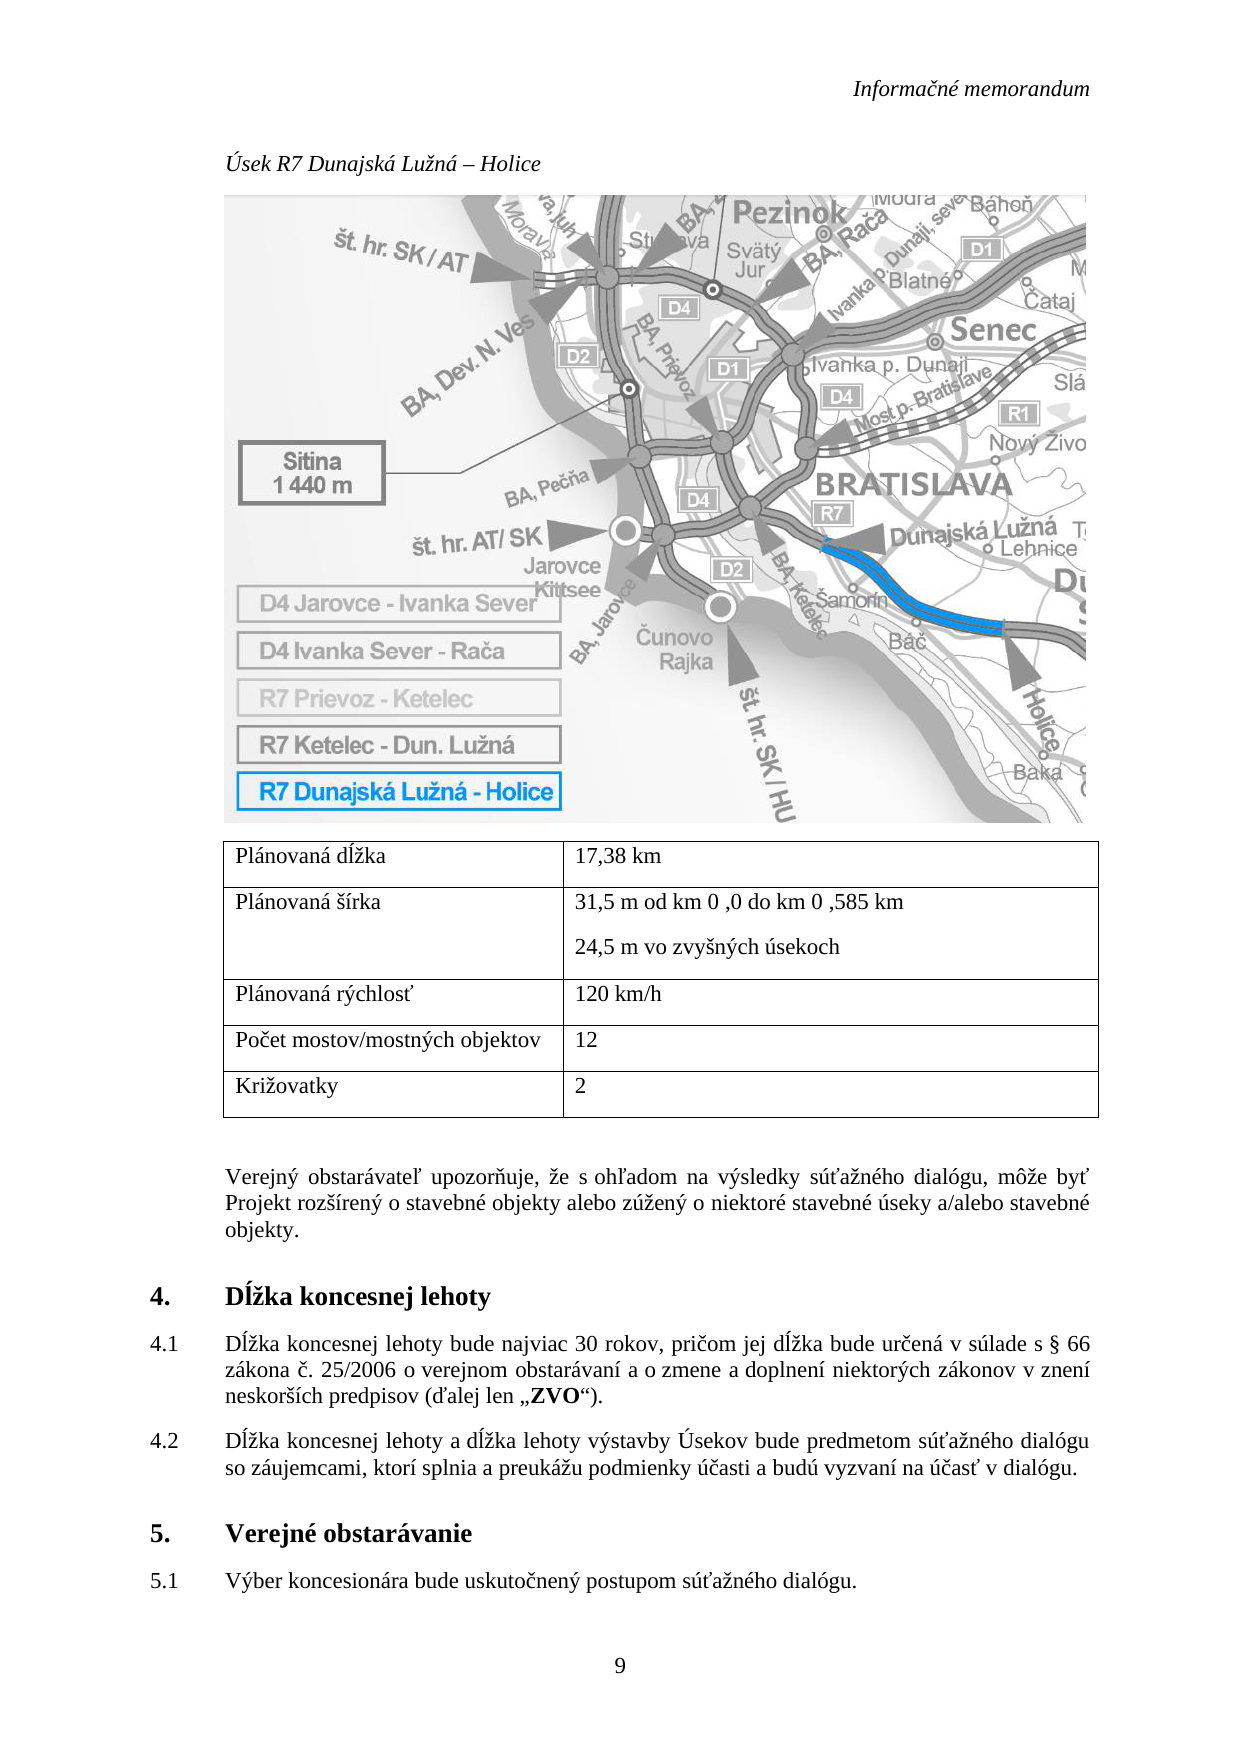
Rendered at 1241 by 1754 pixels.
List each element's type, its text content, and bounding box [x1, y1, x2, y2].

table_cell Počet mostov/mostných objektov [224, 1026, 563, 1071]
subtitle Výber koncesionára bude uskutočnený postupom súťažného dialógu. [150, 1567, 1090, 1594]
table_cell 12 [564, 1026, 1098, 1071]
table_cell Plánovaná rýchlosť [224, 980, 563, 1025]
subtitle Dĺžka koncesnej lehoty a dĺžka lehoty výstavby Úsekov bude predmetom súťažného dialógu so záujemcami, ktorí splnia a preukážu podmienky účasti a budú vyzvaní na účasť v dialógu. [150, 1427, 1090, 1480]
table_header Plánovaná dĺžka [224, 842, 563, 887]
table_cell 120 km/h [564, 980, 1098, 1025]
table_cell Plánovaná šírka [224, 888, 563, 978]
subtitle Verejné obstarávanie [150, 1518, 1090, 1549]
subtitle Dĺžka koncesnej lehoty bude najviac 30 rokov, pričom jej dĺžka bude určená v súlade s § 66 zákona č. 25/2006 o verejnom obstarávaní a o zmene a doplnení niektorých zákonov v znení neskorších predpisov (ďalej len „ZVO“). [150, 1329, 1090, 1409]
text Úsek R7 Dunajská Lužná – Holice [225, 150, 1090, 176]
table_cell 2 [564, 1072, 1098, 1117]
text Verejný obstarávateľ upozorňuje, že s ohľadom na výsledky súťažného dialógu, môže byť Projekt rozšírený o stavebné objekty alebo zúžený o niektoré stavebné úseky a/alebo stavebné objekty. [225, 1163, 1090, 1242]
subtitle Dĺžka koncesnej lehoty [150, 1280, 1090, 1311]
table_header 17,38 km [564, 842, 1098, 887]
table_cell Križovatky [224, 1072, 563, 1117]
table_cell 31,5 m od km 0 ,0 do km 0 ,585 km 24,5 m vo zvyšných úsekoch [564, 888, 1098, 978]
